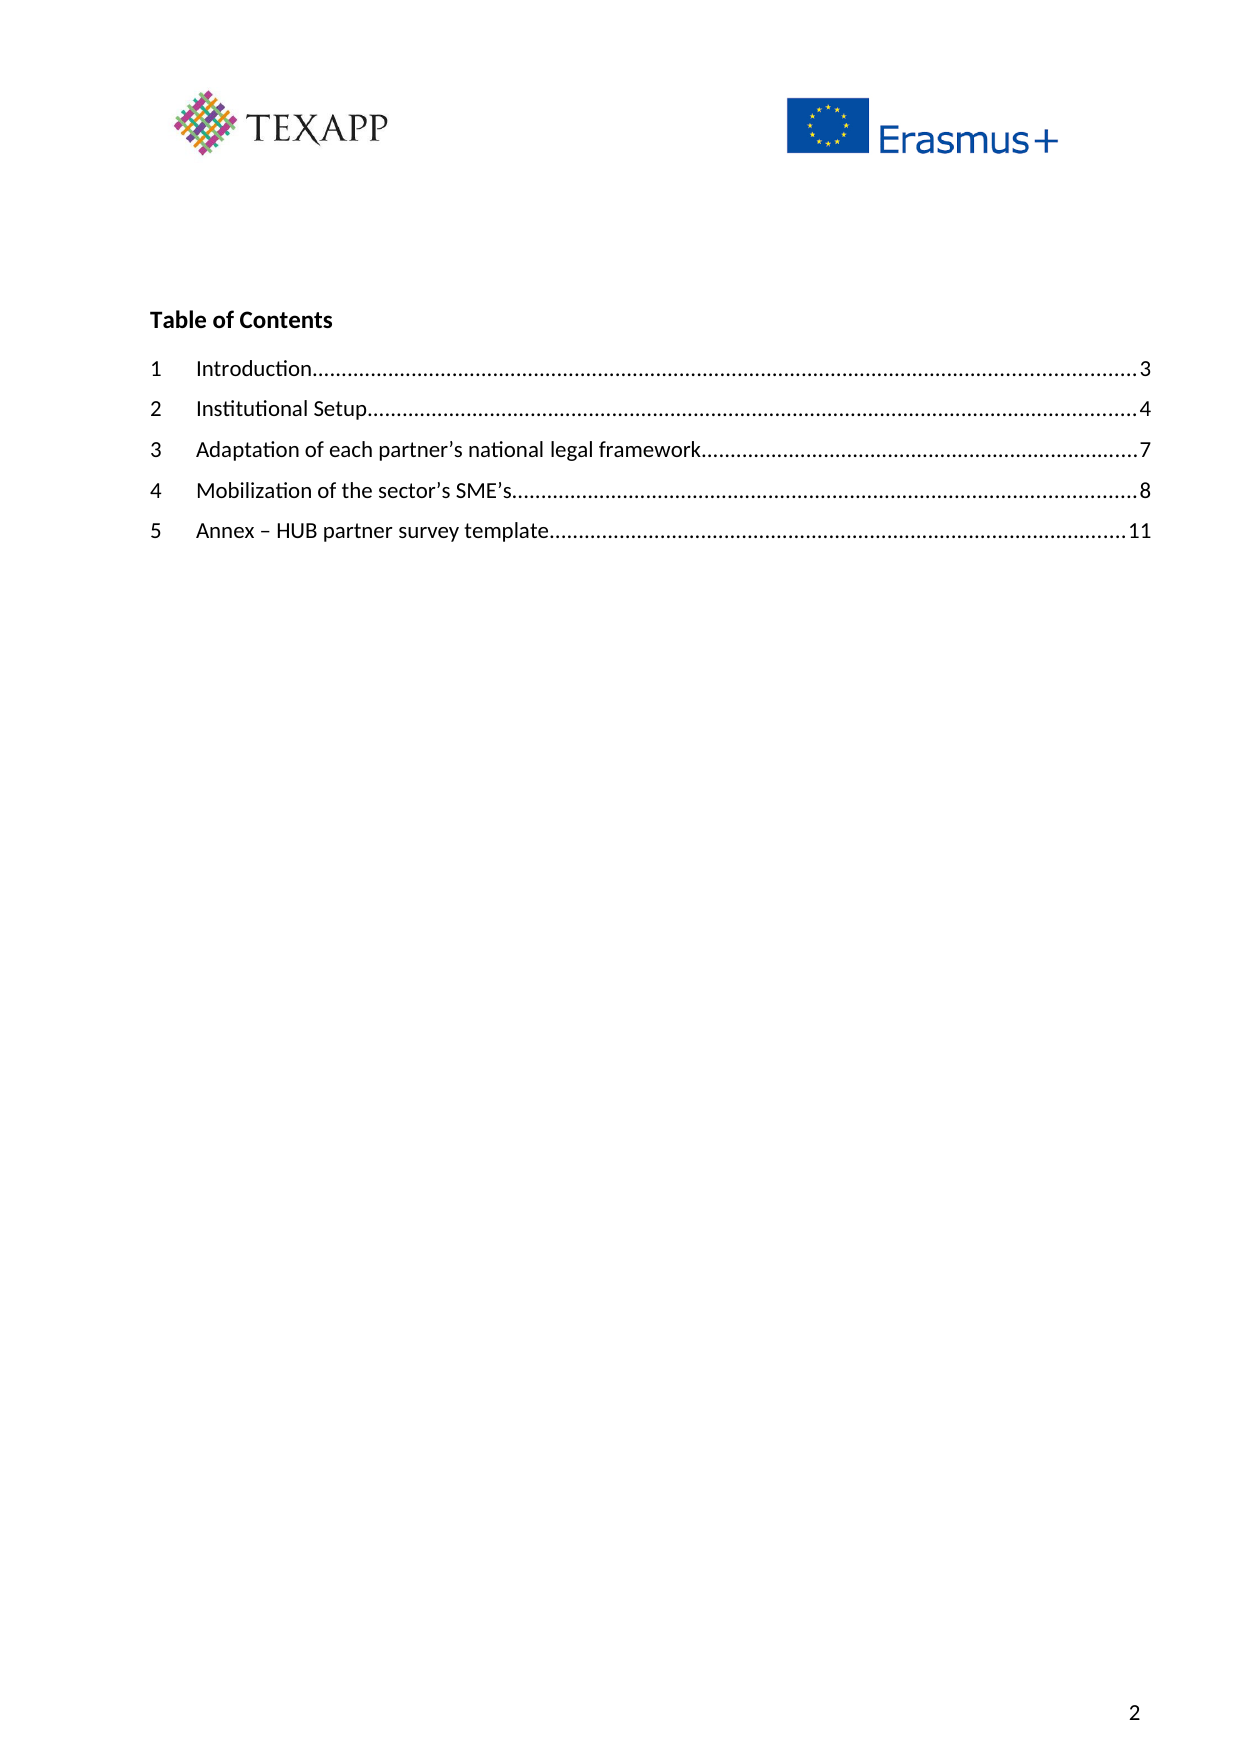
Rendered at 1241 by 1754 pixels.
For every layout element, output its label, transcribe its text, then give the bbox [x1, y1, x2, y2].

picture [167, 87, 389, 163]
picture [784, 94, 1061, 155]
subtitle Table of Contents [150, 304, 1196, 335]
